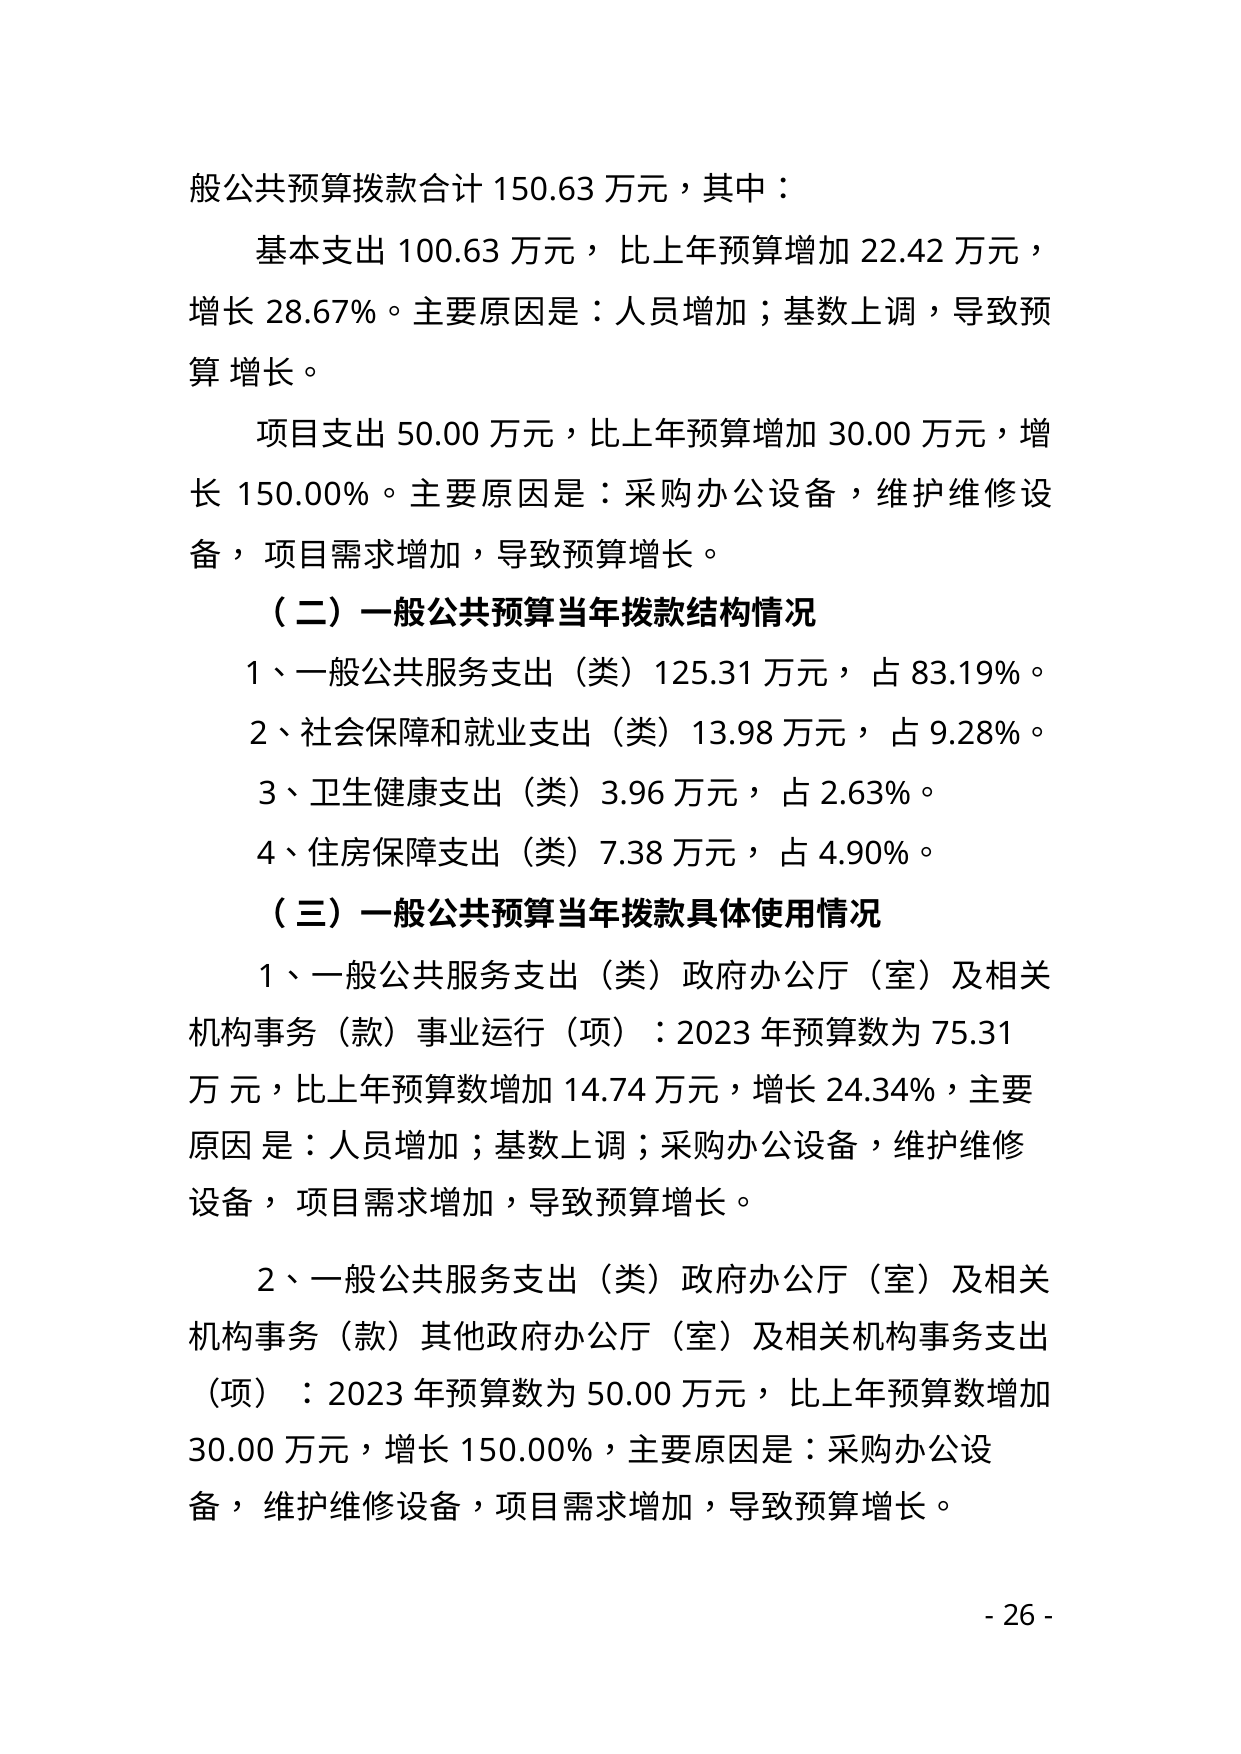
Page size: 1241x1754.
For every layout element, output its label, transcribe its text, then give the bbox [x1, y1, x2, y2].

text 2、一般公共服务支出（类）政府办公厅（室）及相关 机构事务（款）其他政府办公厅（室）及相关机构事务支出 （项）：2023 年预算数为 50.00 万元， 比上年预算数增加 30.00 万元，增长 150.00%，主要原因是：采购办公设备， 维护维修设备，项目需求增加，导致预算增长。 [188, 1257, 1053, 1528]
text 1、一般公共服务支出（类）政府办公厅（室）及相关 机构事务（款）事业运行（项）：2023 年预算数为 75.31 万 元，比上年预算数增加 14.74 万元，增长 24.34%，主要原因 是：人员增加；基数上调；采购办公设备，维护维修设备， 项目需求增加，导致预算增长。 [188, 953, 1053, 1224]
text 基本支出 100.63 万元， 比上年预算增加 22.42 万元， 增长 28.67%。主要原因是：人员增加；基数上调，导致预算 增长。 [188, 228, 1053, 393]
text 2、社会保障和就业支出（类）13.98 万元， 占 9.28%。 [186, 713, 1053, 753]
text 项目支出 50.00 万元，比上年预算增加 30.00 万元，增 长 150.00%。主要原因是：采购办公设备，维护维修设备， 项目需求增加，导致预算增长。 [189, 410, 1053, 576]
text 般公共预算拨款合计 150.63 万元，其中： [189, 168, 1054, 208]
text 3、卫生健康支出（类）3.96 万元， 占 2.63%。 [258, 773, 1054, 813]
text （ 三）一般公共预算当年拨款具体使用情况 [254, 893, 1054, 933]
text （ 二）一般公共预算当年拨款结构情况 [254, 592, 1054, 633]
text 4、住房保障支出（类）7.38 万元， 占 4.90%。 [257, 833, 1054, 873]
text 1、一般公共服务支出（类）125.31 万元， 占 83.19%。 [186, 652, 1053, 692]
